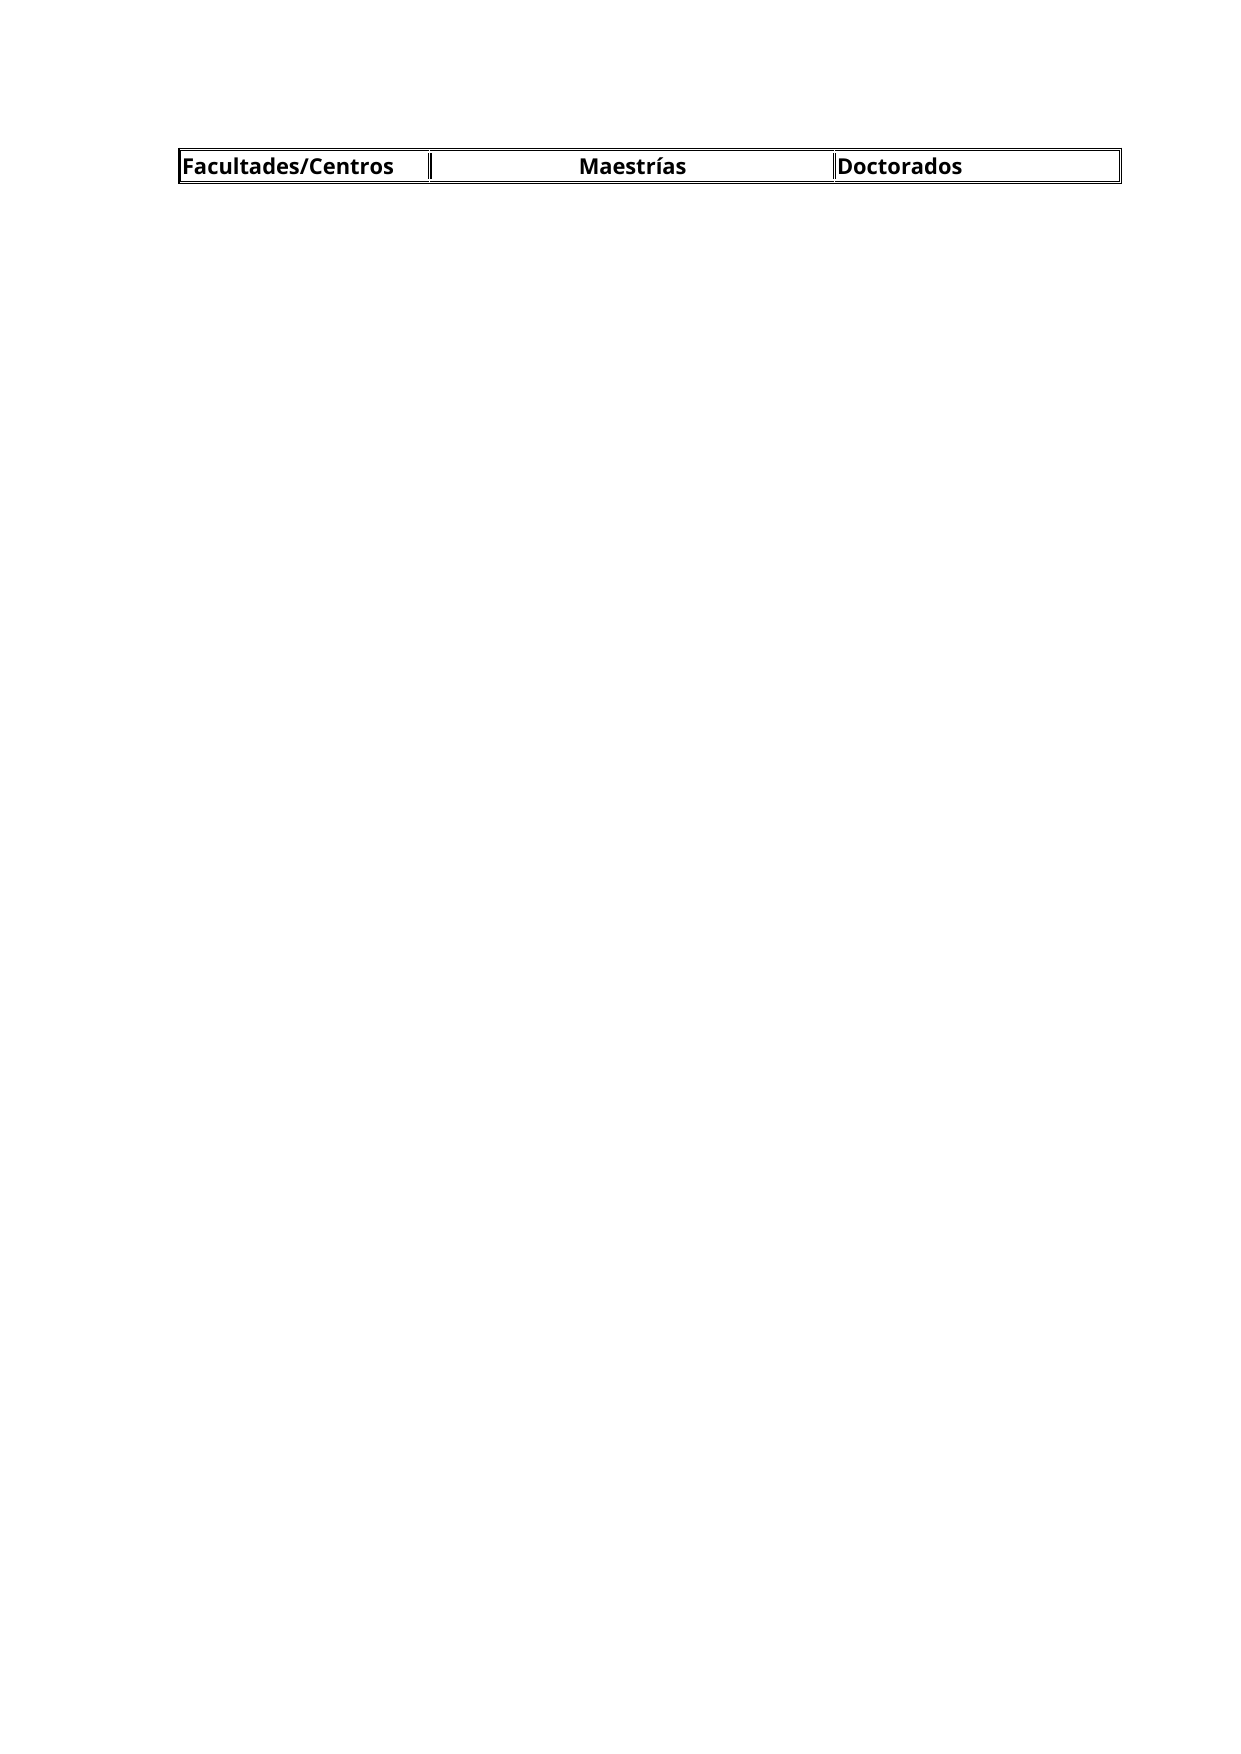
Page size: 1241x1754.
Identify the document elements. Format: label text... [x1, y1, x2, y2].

table_header Doctorados [835, 151, 1119, 181]
table_header Maestrías [430, 151, 834, 181]
table_header Facultades/Centros [180, 149, 430, 181]
